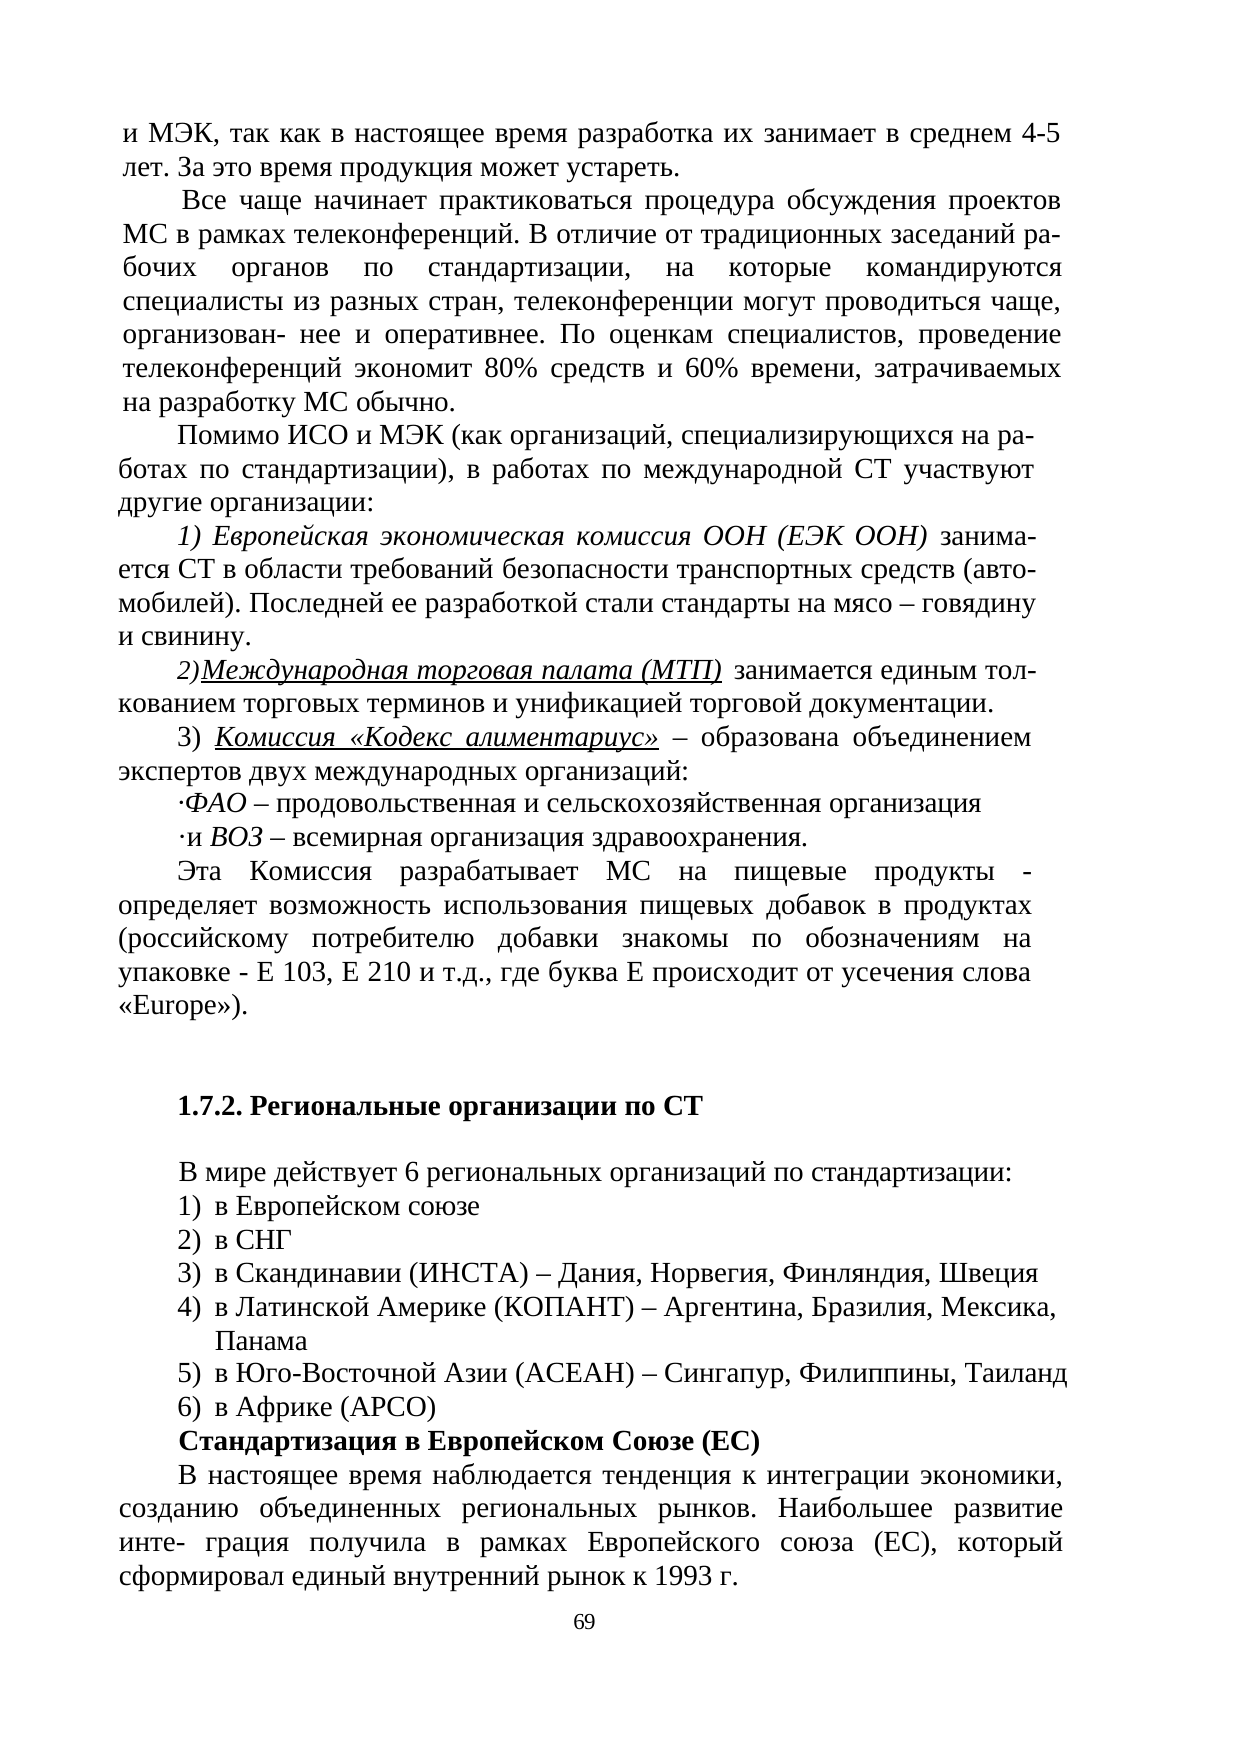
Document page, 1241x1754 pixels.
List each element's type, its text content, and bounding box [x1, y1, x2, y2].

list в Латинской Америке (КОПАНТ) – Аргентина, Бразилия, Мексика, Панама [177, 1289, 1063, 1356]
text и МЭК, так как в настоящее время разработка их занимает в среднем 4-5 лет. За это время продукция может устареть. [122, 115, 1062, 182]
text ·ФАО – продовольственная и сельскохозяйственная организация [177, 786, 1151, 820]
text Все чаще начинает практиковаться процедура обсуждения проектов МС в рамках телеконференций. В отличие от традиционных заседаний ра- бочих органов по стандартизации, на которые командируются специалисты из разных стран, телеконференции могут проводиться чаще, организован- нее и оперативнее. По оценкам специалистов, проведение телеконференций экономит 80% средств и 60% времени, затрачиваемых на разработку МС обычно. [122, 182, 1062, 417]
list в СНГ [177, 1222, 1151, 1255]
list в Европейском союзе [177, 1188, 1151, 1222]
text В настоящее время наблюдается тенденция к интеграции экономики, созданию объединенных региональных рынков. Наибольшее развитие инте- грация получила в рамках Европейского союза (ЕС), который сформировал единый внутренний рынок к 1993 г. [119, 1457, 1063, 1591]
subtitle Стандартизация в Европейском Союзе (ЕС) [178, 1424, 1151, 1457]
list в Африке (АРСО) [177, 1389, 1151, 1423]
list в Юго-Восточной Азии (АСЕАН) – Сингапур, Филиппины, Таиланд [177, 1356, 1151, 1389]
list в Скандинавии (ИНСТА) – Дания, Норвегия, Финляндия, Швеция [177, 1256, 1151, 1289]
text Эта Комиссия разрабатывает МС на пищевые продукты - определяет возможность использования пищевых добавок в продуктах (российскому потребителю добавки знакомы по обозначениям на упаковке - Е 103, Е 210 и т.д., где буква Е происходит от усечения слова «Europe»). [118, 853, 1032, 1021]
list Комиссия «Кодекс алиментариус» – образована объединением экспертов двух международных организаций: [118, 719, 1032, 786]
list Европейская экономическая комиссия ООН (ЕЭК ООН) занима- ется СТ в области требований безопасности транспортных средств (авто- мобилей). Последней ее разработкой стали стандарты на мясо – говядину и свинину. [118, 518, 1037, 652]
text ·и ВОЗ – всемирная организация здравоохранения. [177, 820, 1151, 853]
list Международная торговая палата (МТП) занимается единым тол- кованием торговых терминов и унификацией торговой документации. [118, 652, 1037, 719]
subtitle Региональные организации по СТ [177, 1088, 1151, 1122]
text В мире действует 6 региональных организаций по стандартизации: [178, 1155, 1151, 1188]
text Помимо ИСО и МЭК (как организаций, специализирующихся на ра- ботах по стандартизации), в работах по международной СТ участвуют другие организации: [118, 417, 1035, 518]
